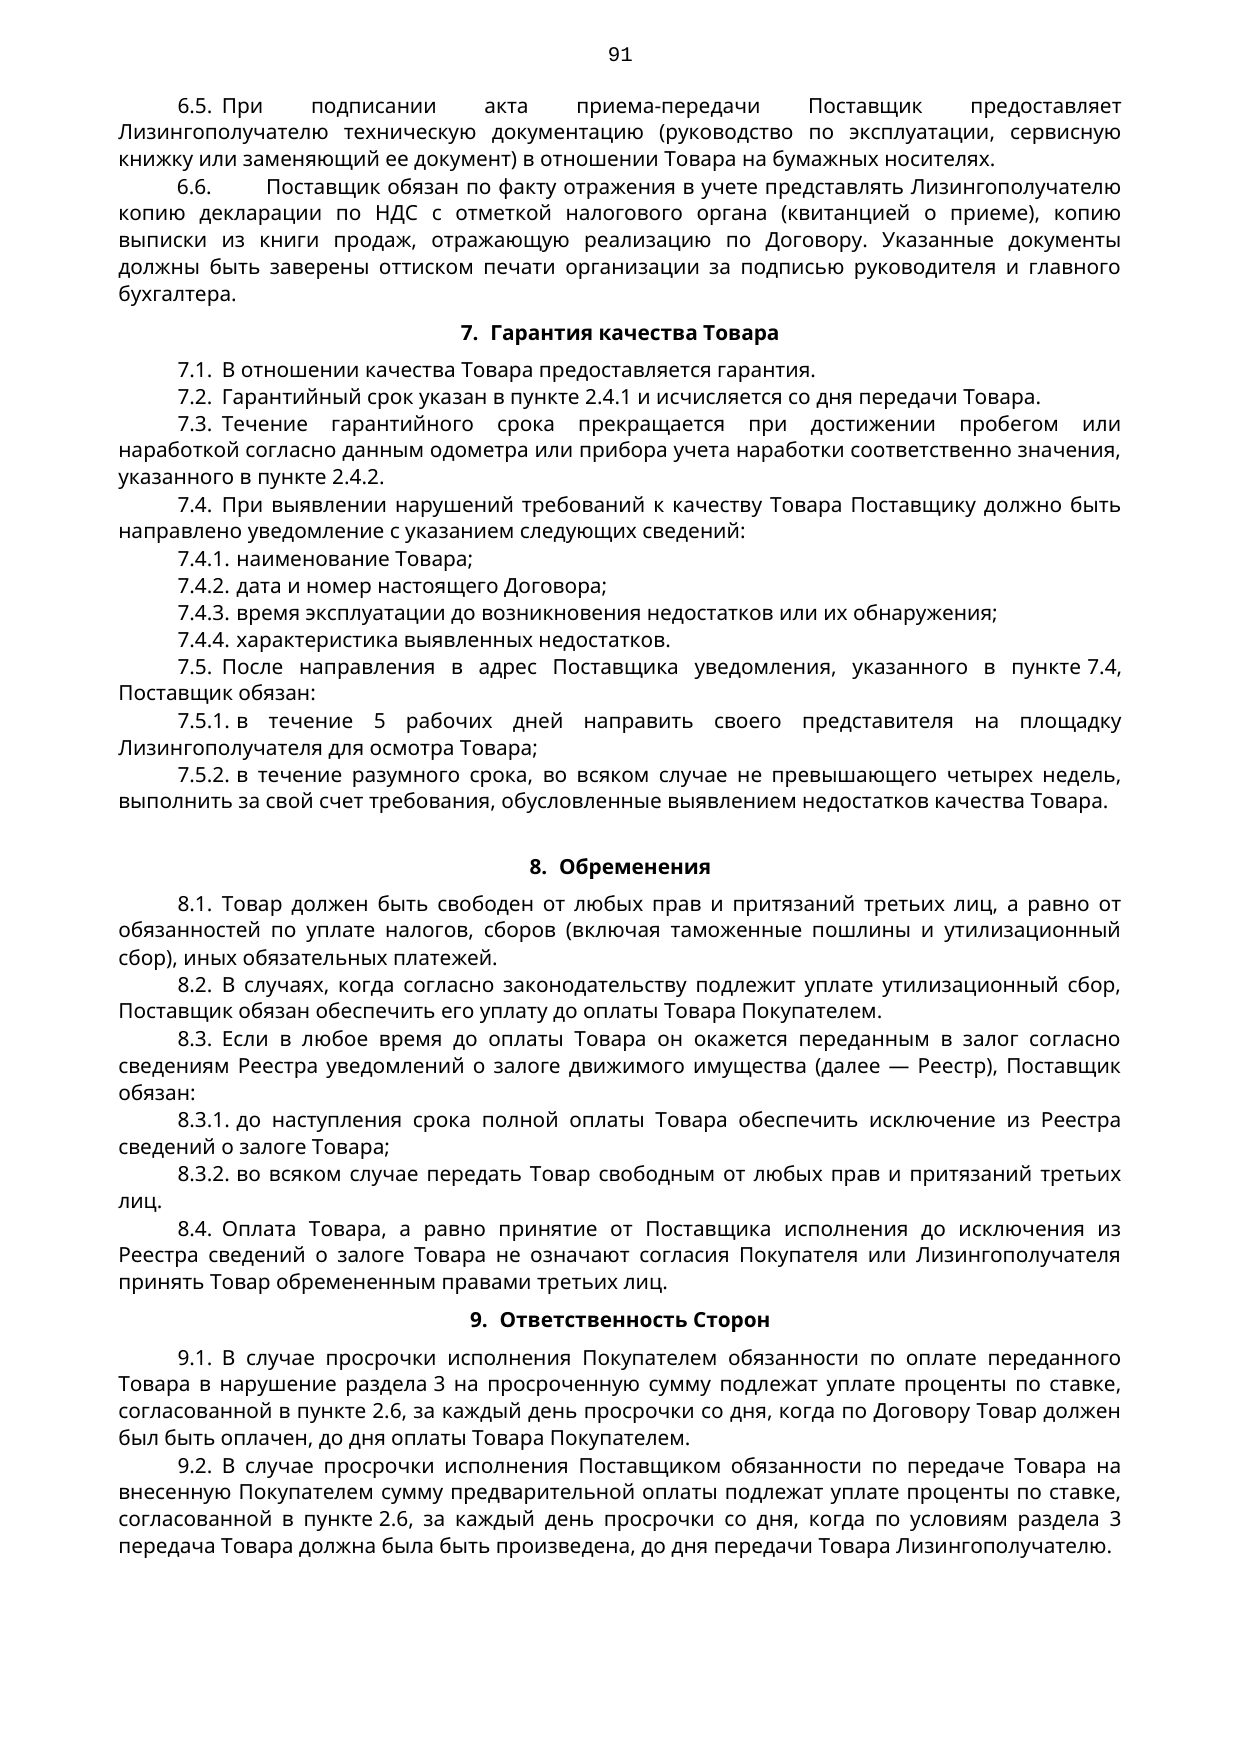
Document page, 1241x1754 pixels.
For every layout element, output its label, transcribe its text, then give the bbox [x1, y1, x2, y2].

list Оплата Товара, а равно принятие от Поставщика исполнения до исключения из Реестра сведений о залоге Товара не означают согласия Покупателя или Лизингополучателя принять Товар обремененным правами третьих лиц. [118, 1214, 1122, 1296]
list характеристика выявленных недостатков. [118, 626, 1122, 653]
list В случае просрочки исполнения Поставщиком обязанности по передаче Товара на внесенную Покупателем сумму предварительной оплаты подлежат уплате проценты по ставке, согласованной в пункте 2.6, за каждый день просрочки со дня, когда по условиям раздела 3 передача Товара должна была быть произведена, до дня передачи Товара Лизингополучателю. [118, 1452, 1122, 1560]
list в течение разумного срока, во всяком случае не превышающего четырех недель, выполнить за свой счет требования, обусловленные выявлением недостатков качества Товара. [118, 761, 1122, 815]
list до наступления срока полной оплаты Товара обеспечить исключение из Реестра сведений о залоге Товара; [118, 1106, 1122, 1160]
list Если в любое время до оплаты Товара он окажется переданным в залог согласно сведениям Реестра уведомлений о залоге движимого имущества (далее — Реестр), Поставщик обязан: [118, 1025, 1122, 1106]
list время эксплуатации до возникновения недостатков или их обнаружения; [118, 599, 1122, 626]
list При подписании акта приема-передачи Поставщик предоставляет Лизингополучателю техническую документацию (руководство по эксплуатации, сервисную книжку или заменяющий ее документ) в отношении Товара на бумажных носителях. [118, 92, 1122, 173]
list При выявлении нарушений требований к качеству Товара Поставщику должно быть направлено уведомление с указанием следующих сведений: [118, 491, 1122, 545]
list Товар должен быть свободен от любых прав и притязаний третьих лиц, а равно от обязанностей по уплате налогов, сборов (включая таможенные пошлины и утилизационный сбор), иных обязательных платежей. [118, 890, 1122, 971]
list После направления в адрес Поставщика уведомления, указанного в пункте 7.4, Поставщик обязан: [118, 653, 1122, 707]
list Течение гарантийного срока прекращается при достижении пробегом или наработкой согласно данным одометра или прибора учета наработки соответственно значения, указанного в пункте 2.4.2. [118, 410, 1122, 491]
list В случаях, когда согласно законодательству подлежит уплате утилизационный сбор, Поставщик обязан обеспечить его уплату до оплаты Товара Покупателем. [118, 971, 1122, 1025]
list В случае просрочки исполнения Покупателем обязанности по оплате переданного Товара в нарушение раздела 3 на просроченную сумму подлежат уплате проценты по ставке, согласованной в пункте 2.6, за каждый день просрочки со дня, когда по Договору Товар должен был быть оплачен, до дня оплаты Товара Покупателем. [118, 1343, 1122, 1452]
list во всяком случае передать Товар свободным от любых прав и притязаний третьих лиц. [118, 1160, 1122, 1214]
list Обременения [118, 852, 1122, 879]
list наименование Товара; [118, 545, 1122, 572]
list Поставщик обязан по факту отражения в учете представлять Лизингополучателю копию декларации по НДС с отметкой налогового органа (квитанцией о приеме), копию выписки из книги продаж, отражающую реализацию по Договору. Указанные документы должны быть заверены оттиском печати организации за подписью руководителя и главного бухгалтера. [118, 173, 1122, 308]
list Ответственность Сторон [118, 1306, 1122, 1333]
list Гарантийный срок указан в пункте 2.4.1 и исчисляется со дня передачи Товара. [118, 383, 1122, 410]
list дата и номер настоящего Договора; [118, 572, 1122, 599]
list В отношении качества Товара предоставляется гарантия. [118, 356, 1122, 383]
list Гарантия качества Товара [118, 318, 1122, 345]
list в течение рабочих дней направить своего представителя на площадку Лизингополучателя для осмотра Товара; [118, 707, 1122, 761]
